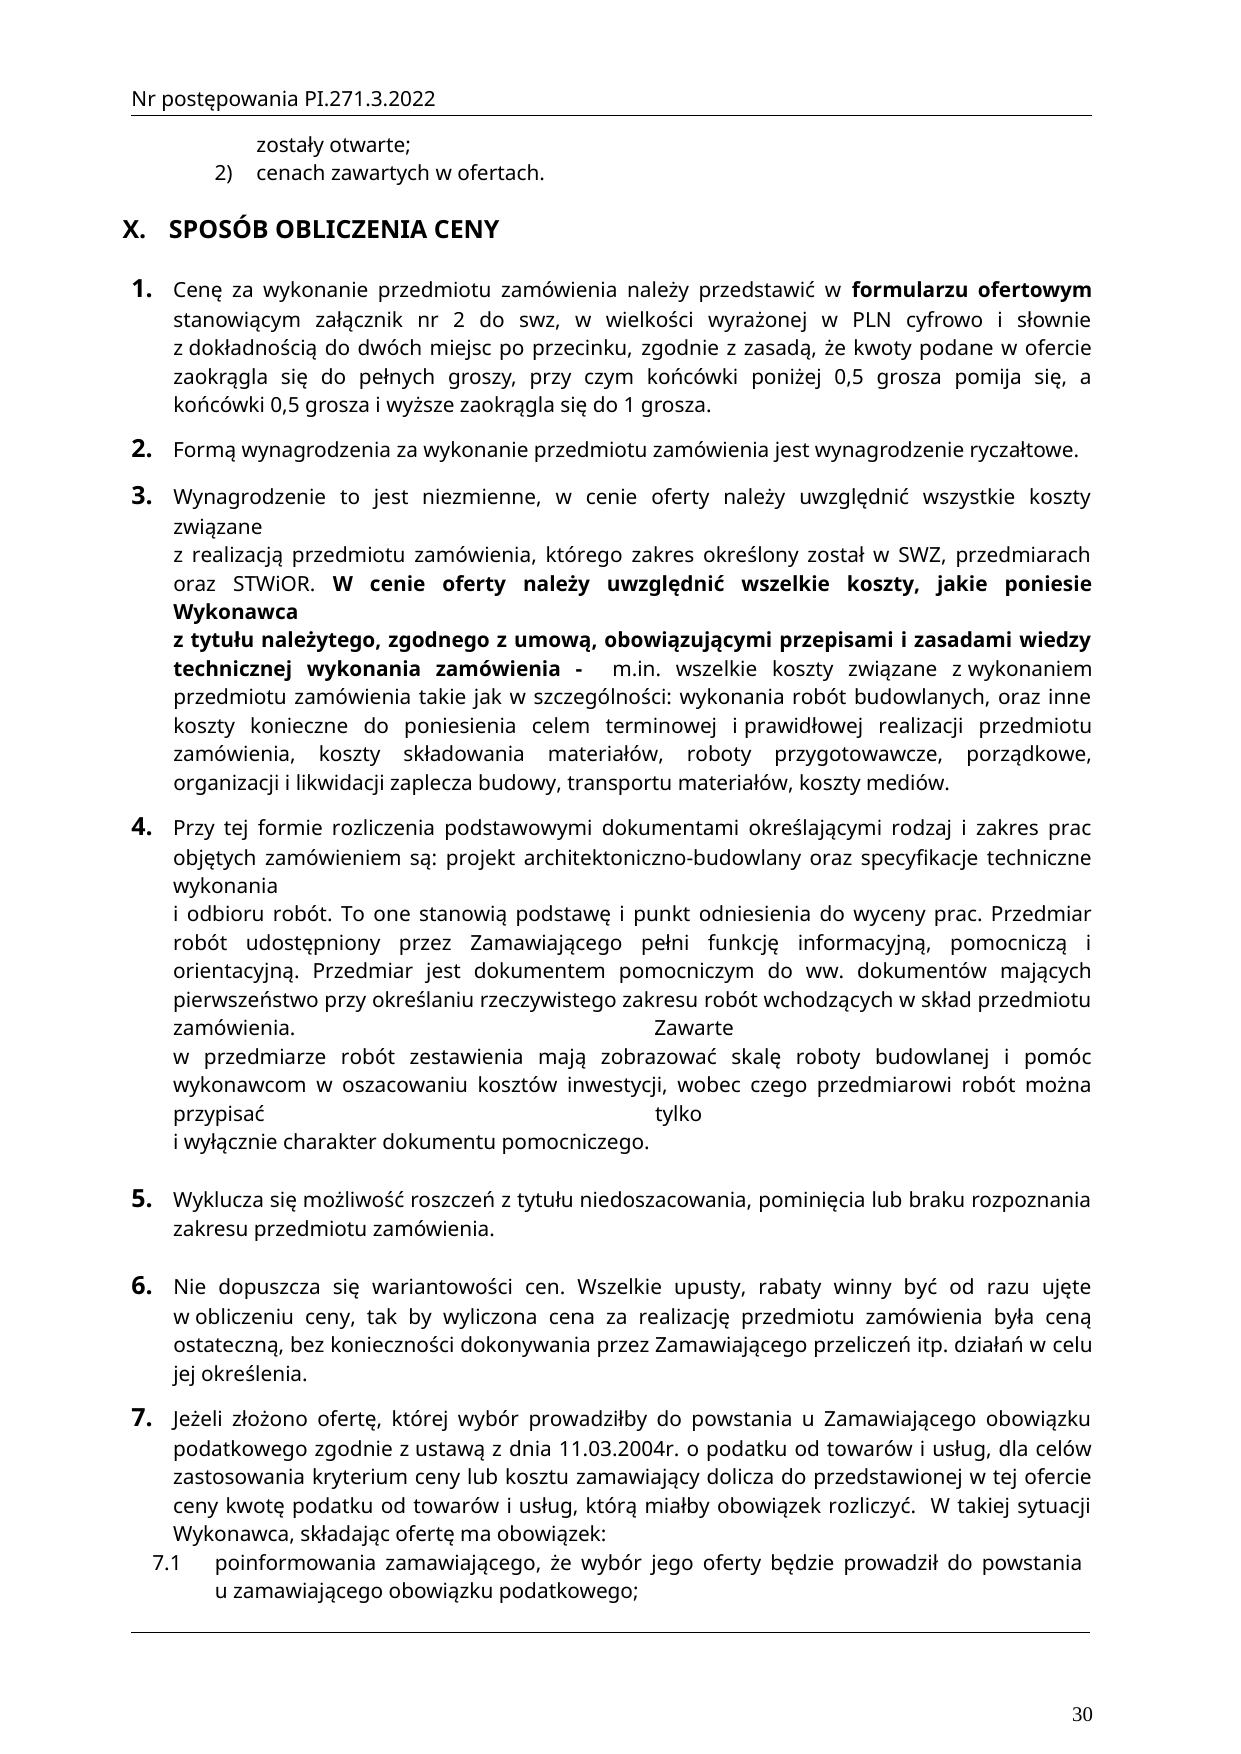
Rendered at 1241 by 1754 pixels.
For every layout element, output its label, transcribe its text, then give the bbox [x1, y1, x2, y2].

list poinformowania zamawiającego, że wybór jego oferty będzie prowadził do powstania u zamawiającego obowiązku podatkowego; [152, 1548, 1092, 1604]
subtitle SPOSÓB OBLICZENIA CENY [146, 212, 1092, 246]
list Jeżeli złożono ofertę, której wybór prowadziłby do powstania u Zamawiającego obowiązku podatkowego zgodnie z ustawą z dnia 11.03.2004r. o podatku od towarów i usług, dla celów zastosowania kryterium ceny lub kosztu zamawiający dolicza do przedstawionej w tej ofercie ceny kwotę podatku od towarów i usług, którą miałby obowiązek rozliczyć. W takiej sytuacji Wykonawca, składając ofertę ma obowiązek: [131, 1400, 1092, 1548]
list Nie dopuszcza się wariantowości cen. Wszelkie upusty, rabaty winny być od razu ujęte w obliczeniu ceny, tak by wyliczona cena za realizację przedmiotu zamówienia była ceną ostateczną, bez konieczności dokonywania przez Zamawiającego przeliczeń itp. działań w celu jej określenia. [131, 1268, 1092, 1387]
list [214, 130, 1085, 158]
list Formą wynagrodzenia za wykonanie przedmiotu zamówienia jest wynagrodzenie ryczałtowe. [131, 431, 1092, 465]
list cenach zawartych w ofertach. [214, 158, 1085, 187]
list Cenę za wykonanie przedmiotu zamówienia należy przedstawić w formularzu ofertowym stanowiącym załącznik nr 2 do swz, w wielkości wyrażonej w PLN cyfrowo i słownie z dokładnością do dwóch miejsc po przecinku, zgodnie z zasadą, że kwoty podane w ofercie zaokrągla się do pełnych groszy, przy czym końcówki poniżej 0,5 grosza pomija się, a końcówki 0,5 grosza i wyższe zaokrągla się do 1 grosza. [131, 271, 1092, 419]
list Wynagrodzenie to jest niezmienne, w cenie oferty należy uwzględnić wszystkie koszty związane z realizacją przedmiotu zamówienia, którego zakres określony został w SWZ, przedmiarach oraz STWiOR. W cenie oferty należy uwzględnić wszelkie koszty, jakie poniesie Wykonawca z tytułu należytego, zgodnego z umową, obowiązującymi przepisami i zasadami wiedzy technicznej wykonania zamówienia - m.in. wszelkie koszty związane z wykonaniem przedmiotu zamówienia takie jak w szczególności: wykonania robót budowlanych, oraz inne koszty konieczne do poniesienia celem terminowej i prawidłowej realizacji przedmiotu zamówienia, koszty składowania materiałów, roboty przygotowawcze, porządkowe, organizacji i likwidacji zaplecza budowy, transportu materiałów, koszty mediów. [131, 478, 1092, 796]
list Przy tej formie rozliczenia podstawowymi dokumentami określającymi rodzaj i zakres prac objętych zamówieniem są: projekt architektoniczno-budowlany oraz specyfikacje techniczne wykonania i odbioru robót. To one stanowią podstawę i punkt odniesienia do wyceny prac. Przedmiar robót udostępniony przez Zamawiającego pełni funkcję informacyjną, pomocniczą i orientacyjną. Przedmiar jest dokumentem pomocniczym do ww. dokumentów mających pierwszeństwo przy określaniu rzeczywistego zakresu robót wchodzących w skład przedmiotu zamówienia. Zawarte w przedmiarze robót zestawienia mają zobrazować skalę roboty budowlanej i pomóc wykonawcom w oszacowaniu kosztów inwestycji, wobec czego przedmiarowi robót można przypisać tylko i wyłącznie charakter dokumentu pomocniczego. [131, 809, 1092, 1156]
list Wyklucza się możliwość roszczeń z tytułu niedoszacowania, pominięcia lub braku rozpoznania zakresu przedmiotu zamówienia. [131, 1181, 1092, 1243]
